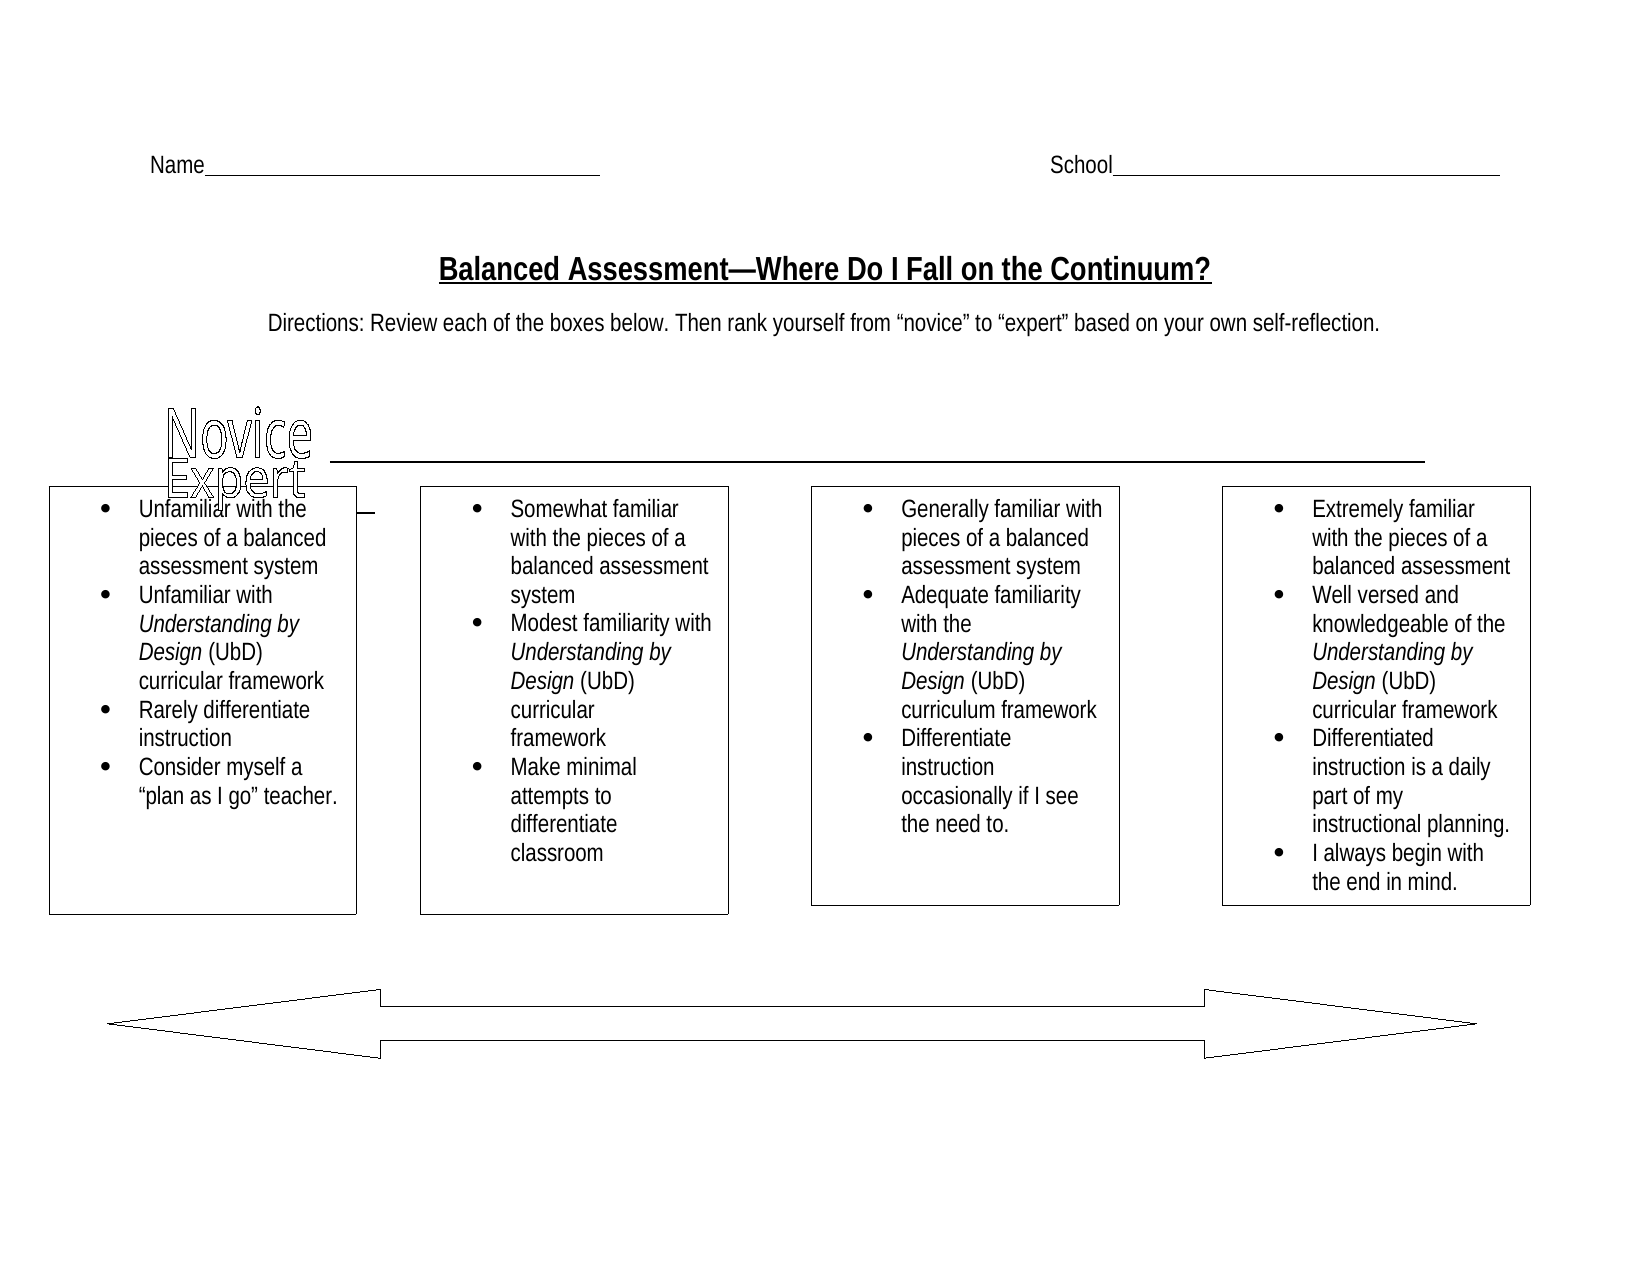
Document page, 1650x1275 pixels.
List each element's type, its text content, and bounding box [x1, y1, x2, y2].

text Name School [150, 150, 1500, 179]
text Directions: Review each of the boxes below. Then rank yourself from “novice” to “expert” based on your own self-reflection. [150, 308, 1500, 337]
text Balanced Assessment—Where Do I Fall on the Continuum? [150, 249, 1500, 287]
